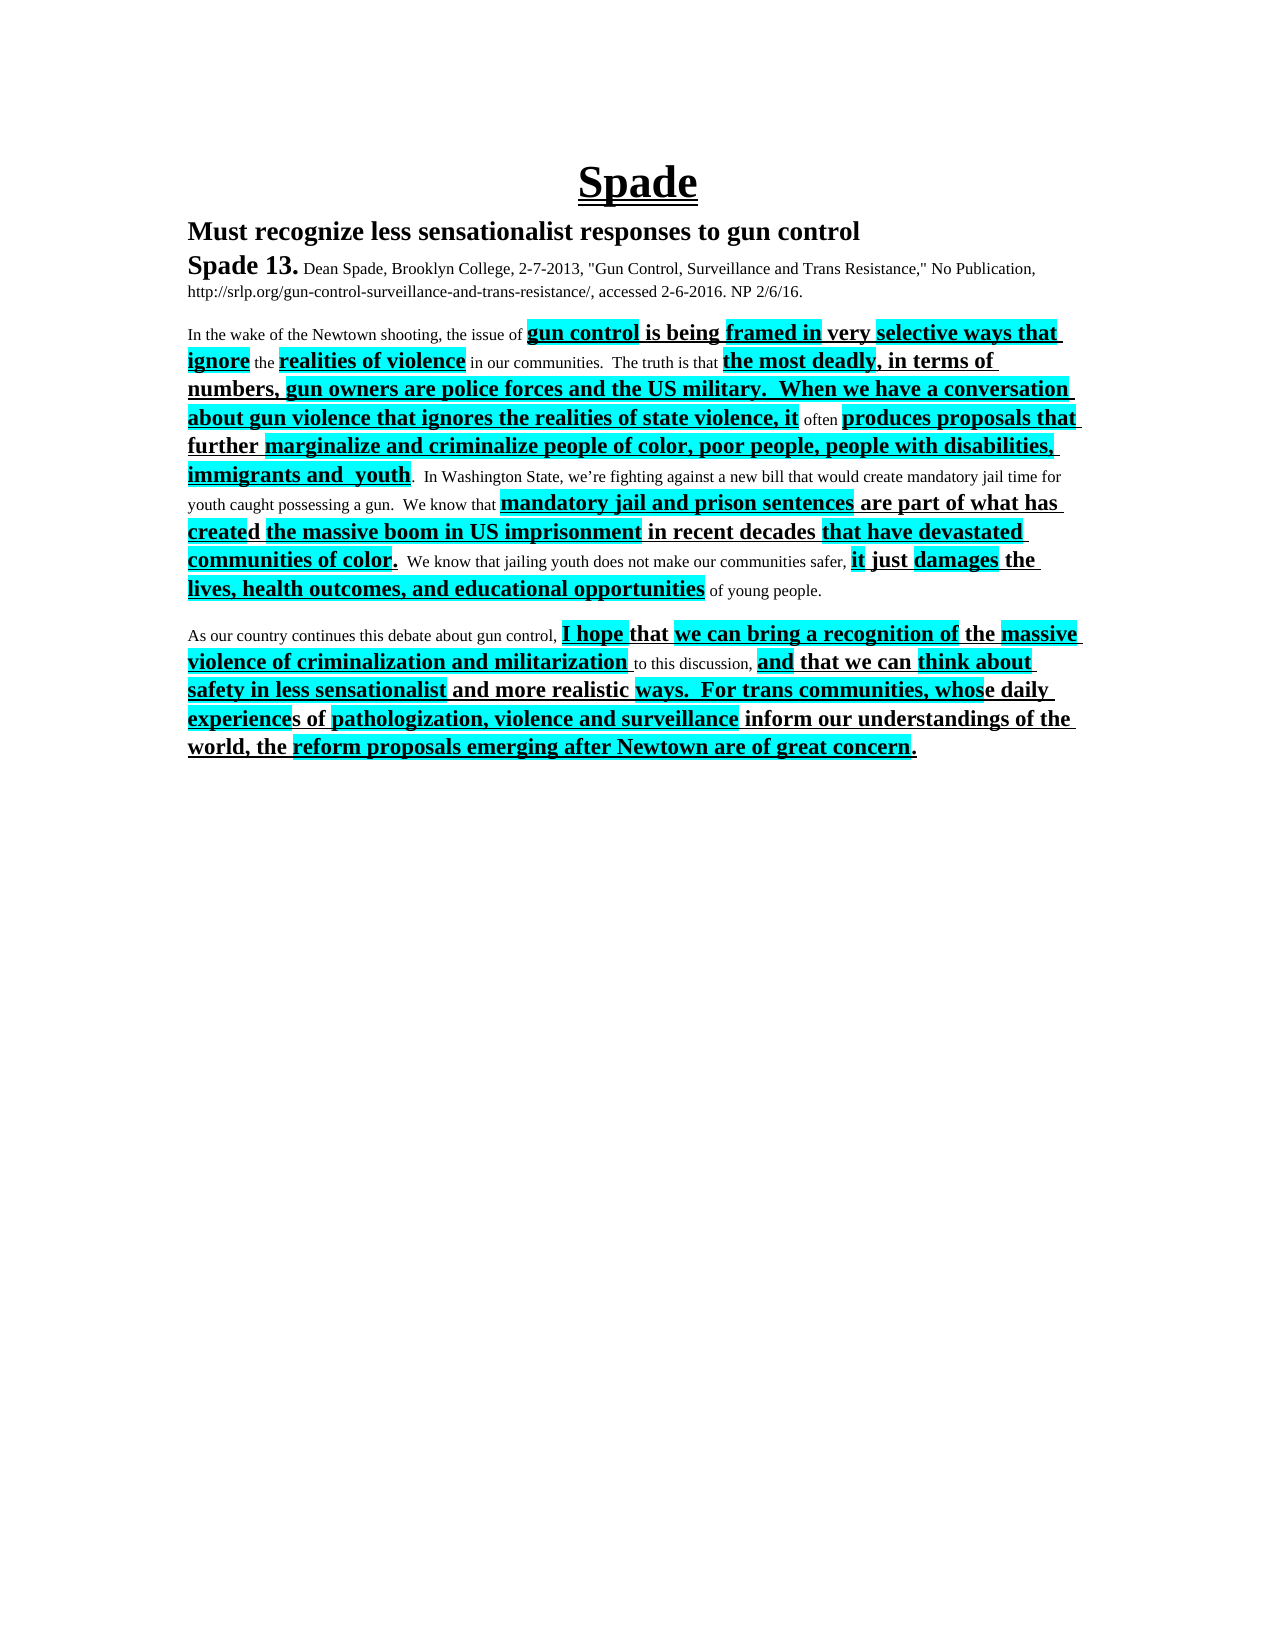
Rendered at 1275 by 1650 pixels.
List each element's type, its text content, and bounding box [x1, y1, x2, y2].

text As our country continues this debate about gun control, I hope that we can bring a recognition of the massive violence of criminalization and militarization to this discussion, and that we can think about safety in less sensationalist and more realistic ways. For trans communities, whose daily experiences of pathologization, violence and surveillance inform our understandings of the world, the reform proposals emerging after Newtown are of great concern. [187, 620, 1087, 760]
text In the wake of the Newtown shooting, the issue of gun control is being framed in very selective ways that ignore the realities of violence in our communities. The truth is that the most deadly, in terms of numbers, gun owners are police forces and the US military. When we have a conversation about gun violence that ignores the realities of state violence, it often produces proposals that further marginalize and criminalize people of color, poor people, people with disabilities, immigrants and youth. In Washington State, we’re fighting against a new bill that would create mandatory jail time for youth caught possessing a gun. We know that mandatory jail and prison sentences are part of what has created the massive boom in US imprisonment in recent decades that have devastated communities of color. We know that jailing youth does not make our communities safer, it just damages the lives, health outcomes, and educational opportunities of young people. [187, 319, 1087, 601]
text Spade 13. Dean Spade, Brooklyn College, 2-7-2013, "Gun Control, Surveillance and Trans Resistance," No Publication, http://srlp.org/gun-control-surveillance-and-trans-resistance/, accessed 2-6-2016. NP 2/6/16. [187, 249, 1087, 301]
subtitle Spade [187, 154, 1087, 207]
subtitle Must recognize less sensationalist responses to gun control [187, 215, 1087, 246]
